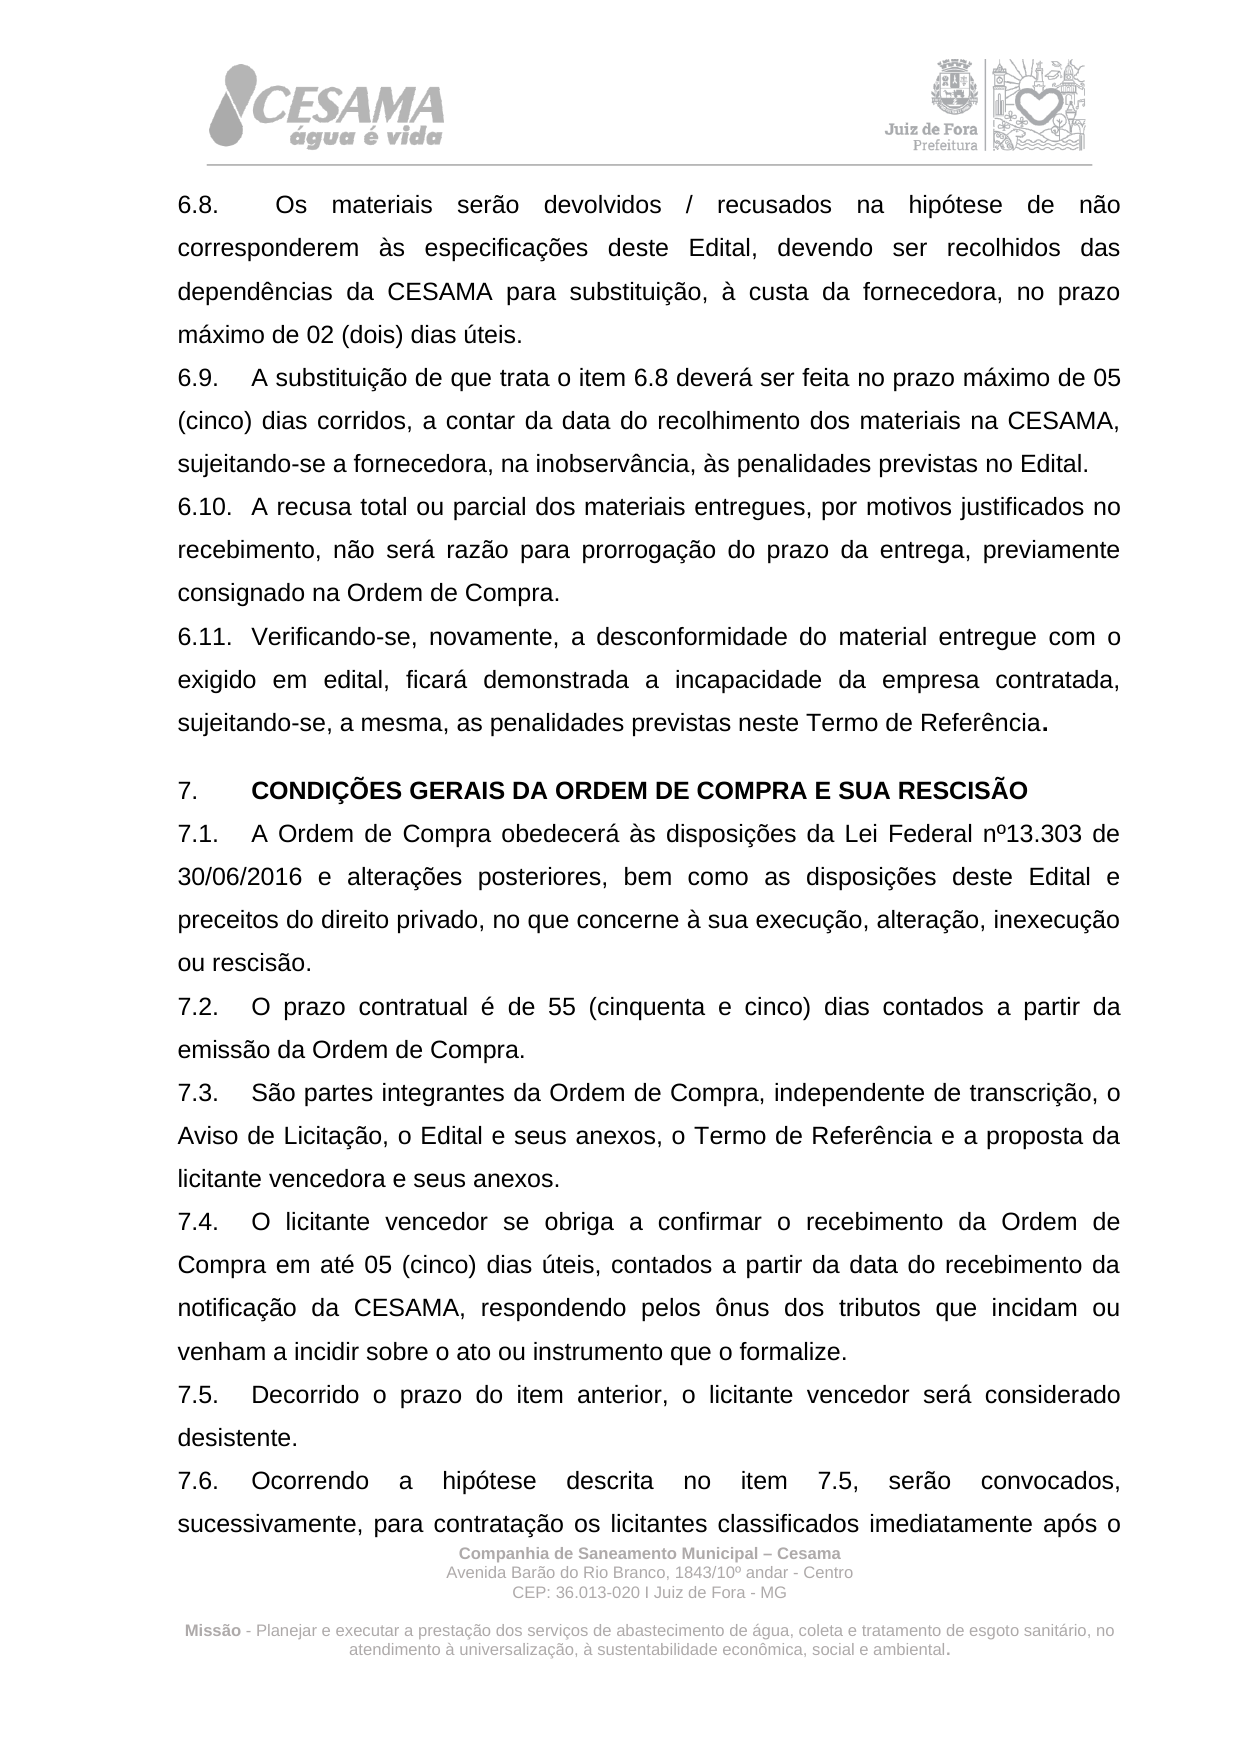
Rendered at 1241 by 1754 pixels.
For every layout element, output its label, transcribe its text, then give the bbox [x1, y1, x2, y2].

list CONDIÇÕES GERAIS DA ORDEM DE COMPRA E SUA RESCISÃO [177, 776, 1122, 805]
list A recusa total ou parcial dos materiais entregues, por motivos justificados no recebimento, não será razão para prorrogação do prazo da entrega, previamente consignado na Ordem de Compra. [177, 492, 1122, 607]
list Verificando-se, novamente, a desconformidade do material entregue com o exigido em edital, ficará demonstrada a incapacidade da empresa contratada, sujeitando-se, a mesma, as penalidades previstas neste Termo de Referência. [177, 622, 1122, 737]
list O prazo contratual é de 55 (cinquenta e cinco) dias contados a partir da emissão da Ordem de Compra. [177, 992, 1122, 1063]
list O licitante vencedor se obriga a confirmar o recebimento da Ordem de Compra em até 05 (cinco) dias úteis, contados a partir da data do recebimento da notificação da CESAMA, respondendo pelos ônus dos tributos que incidam ou venham a incidir sobre o ato ou instrumento que o formalize. [177, 1207, 1122, 1365]
list Decorrido o prazo do item anterior, o licitante vencedor será considerado desistente. [177, 1380, 1122, 1452]
list A substituição de que trata o item 6.8 deverá ser feita no prazo máximo de 05 (cinco) dias corridos, a contar da data do recolhimento dos materiais na CESAMA, sujeitando-se a fornecedora, na inobservância, às penalidades previstas no Edital. [177, 363, 1122, 478]
list A Ordem de Compra obedecerá às disposições da Lei Federal nº13.303 de 30/06/2016 e alterações posteriores, bem como as disposições deste Edital e preceitos do direito privado, no que concerne à sua execução, alteração, inexecução ou rescisão. [177, 819, 1122, 977]
list São partes integrantes da Ordem de Compra, independente de transcrição, o Aviso de Licitação, o Edital e seus anexos, o Termo de Referência e a proposta da licitante vencedora e seus anexos. [177, 1078, 1122, 1193]
picture [206, 59, 1093, 166]
list Os materiais serão devolvidos / recusados na hipótese de não corresponderem às especificações deste Edital, devendo ser recolhidos das dependências da CESAMA para substituição, à custa da fornecedora, no prazo máximo de 02 (dois) dias úteis. [177, 190, 1122, 348]
